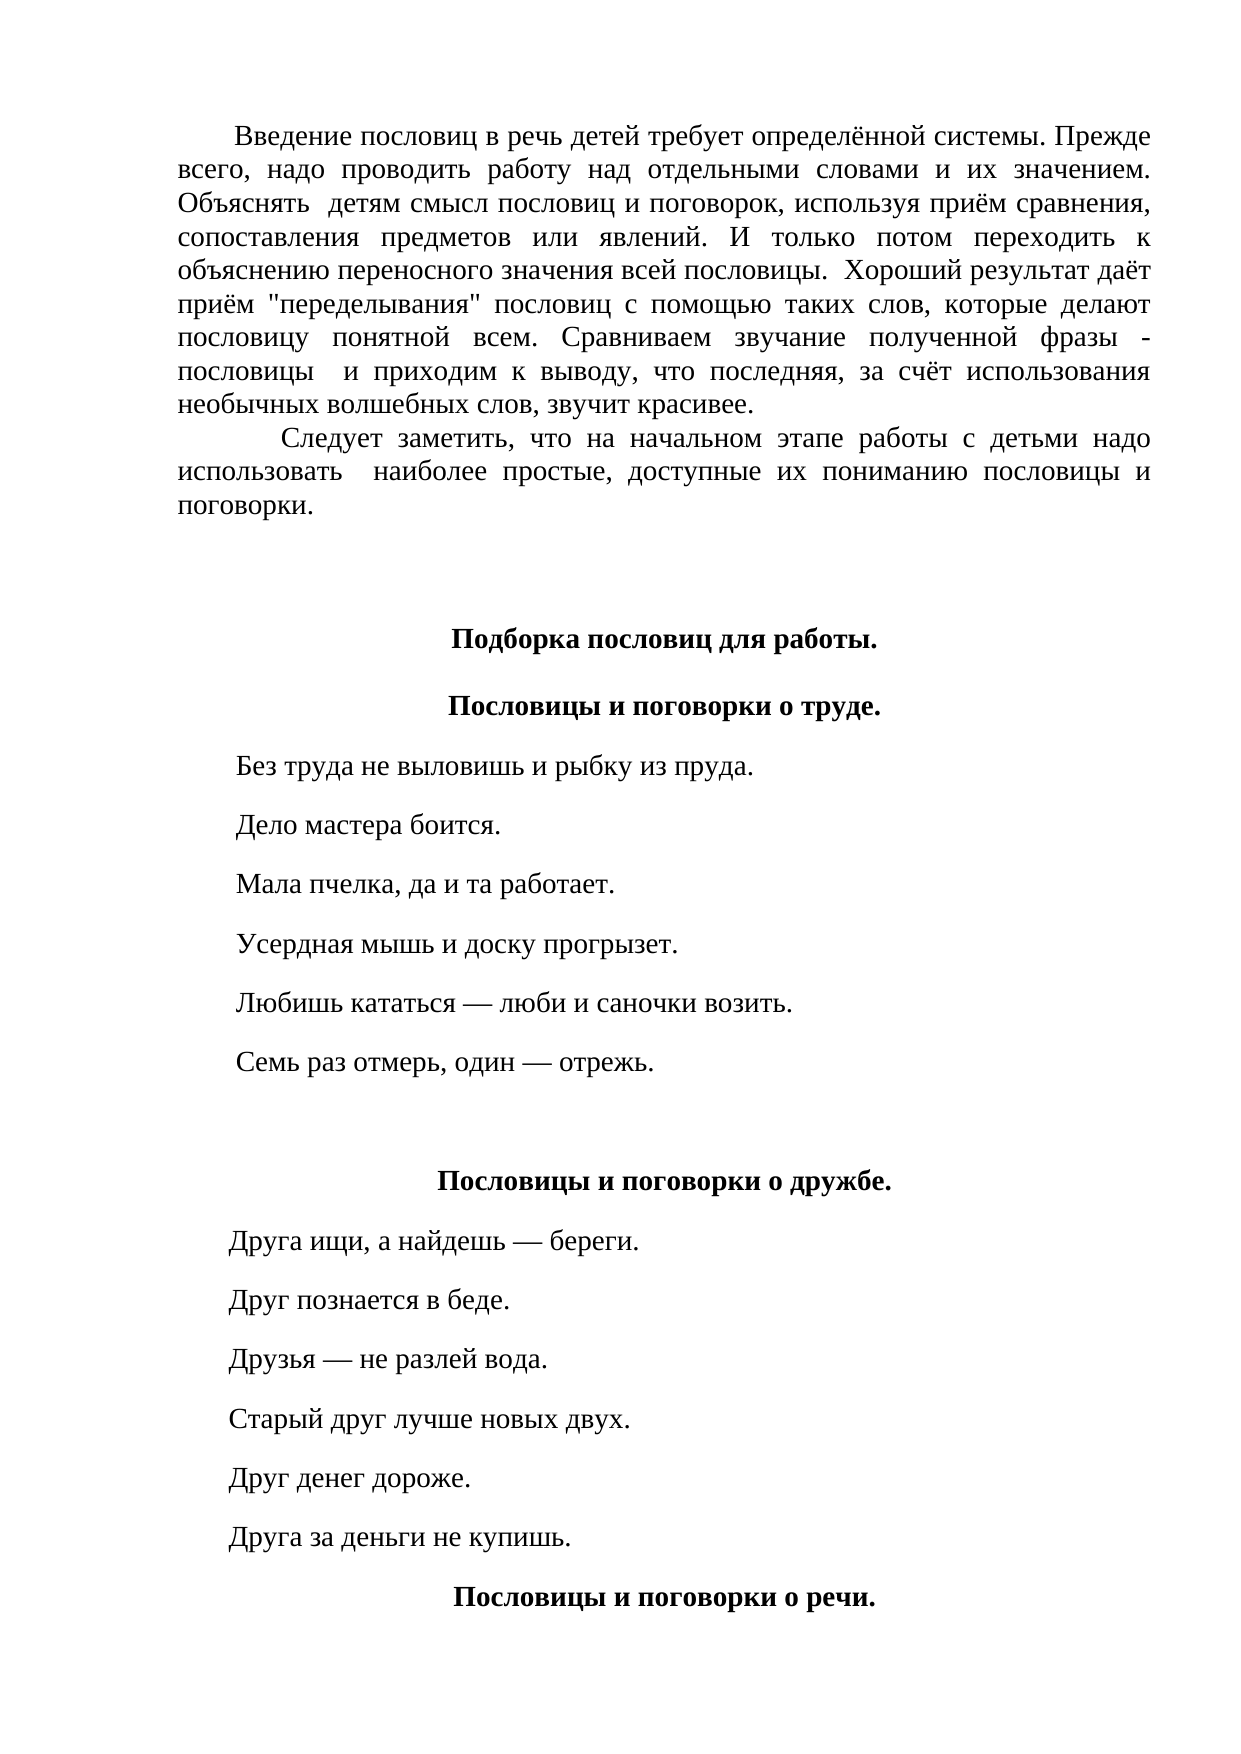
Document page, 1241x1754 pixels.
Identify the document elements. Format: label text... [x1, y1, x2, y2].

text Мала пчелка, да и та работает. [177, 866, 1152, 900]
text Следует заметить, что на начальном этапе работы с детьми надо использовать наиболее простые, доступные их пониманию пословицы и поговорки. [177, 420, 1152, 521]
text Подборка пословиц для работы. [177, 621, 1152, 655]
text Усердная мышь и доску прогрызет. [177, 926, 1152, 959]
text Семь раз отмерь, один — отрежь. [177, 1044, 1152, 1078]
text Пословицы и поговорки о труде. [177, 688, 1152, 722]
text Дело мастера боится. [177, 807, 1152, 841]
text Друг денег дороже. [177, 1460, 1152, 1494]
text Друзья — не разлей вода. [177, 1341, 1152, 1375]
text Друга за деньги не купишь. [177, 1519, 1152, 1553]
text Старый друг лучше новых двух. [177, 1401, 1152, 1434]
text Введение пословиц в речь детей требует определённой системы. Прежде всего, надо проводить работу над отдельными словами и их значением. Объяснять детям смысл пословиц и поговорок, используя приём сравнения, сопоставления предметов или явлений. И только потом переходить к объяснению переносного значения всей пословицы. Хороший результат даёт приём "переделывания" пословиц с помощью таких слов, которые делают пословицу понятной всем. Сравниваем звучание полученной фразы - пословицы и приходим к выводу, что последняя, за счёт использования необычных волшебных слов, звучит красивее. [177, 118, 1152, 420]
text Друг познается в беде. [177, 1282, 1152, 1316]
text Любишь кататься — люби и саночки возить. [177, 985, 1152, 1019]
text Пословицы и поговорки о дружбе. [177, 1163, 1152, 1197]
text Пословицы и поговорки о речи. [177, 1579, 1152, 1612]
text Без труда не выловишь и рыбку из пруда. [177, 748, 1152, 781]
text Друга ищи, а найдешь — береги. [177, 1223, 1152, 1256]
